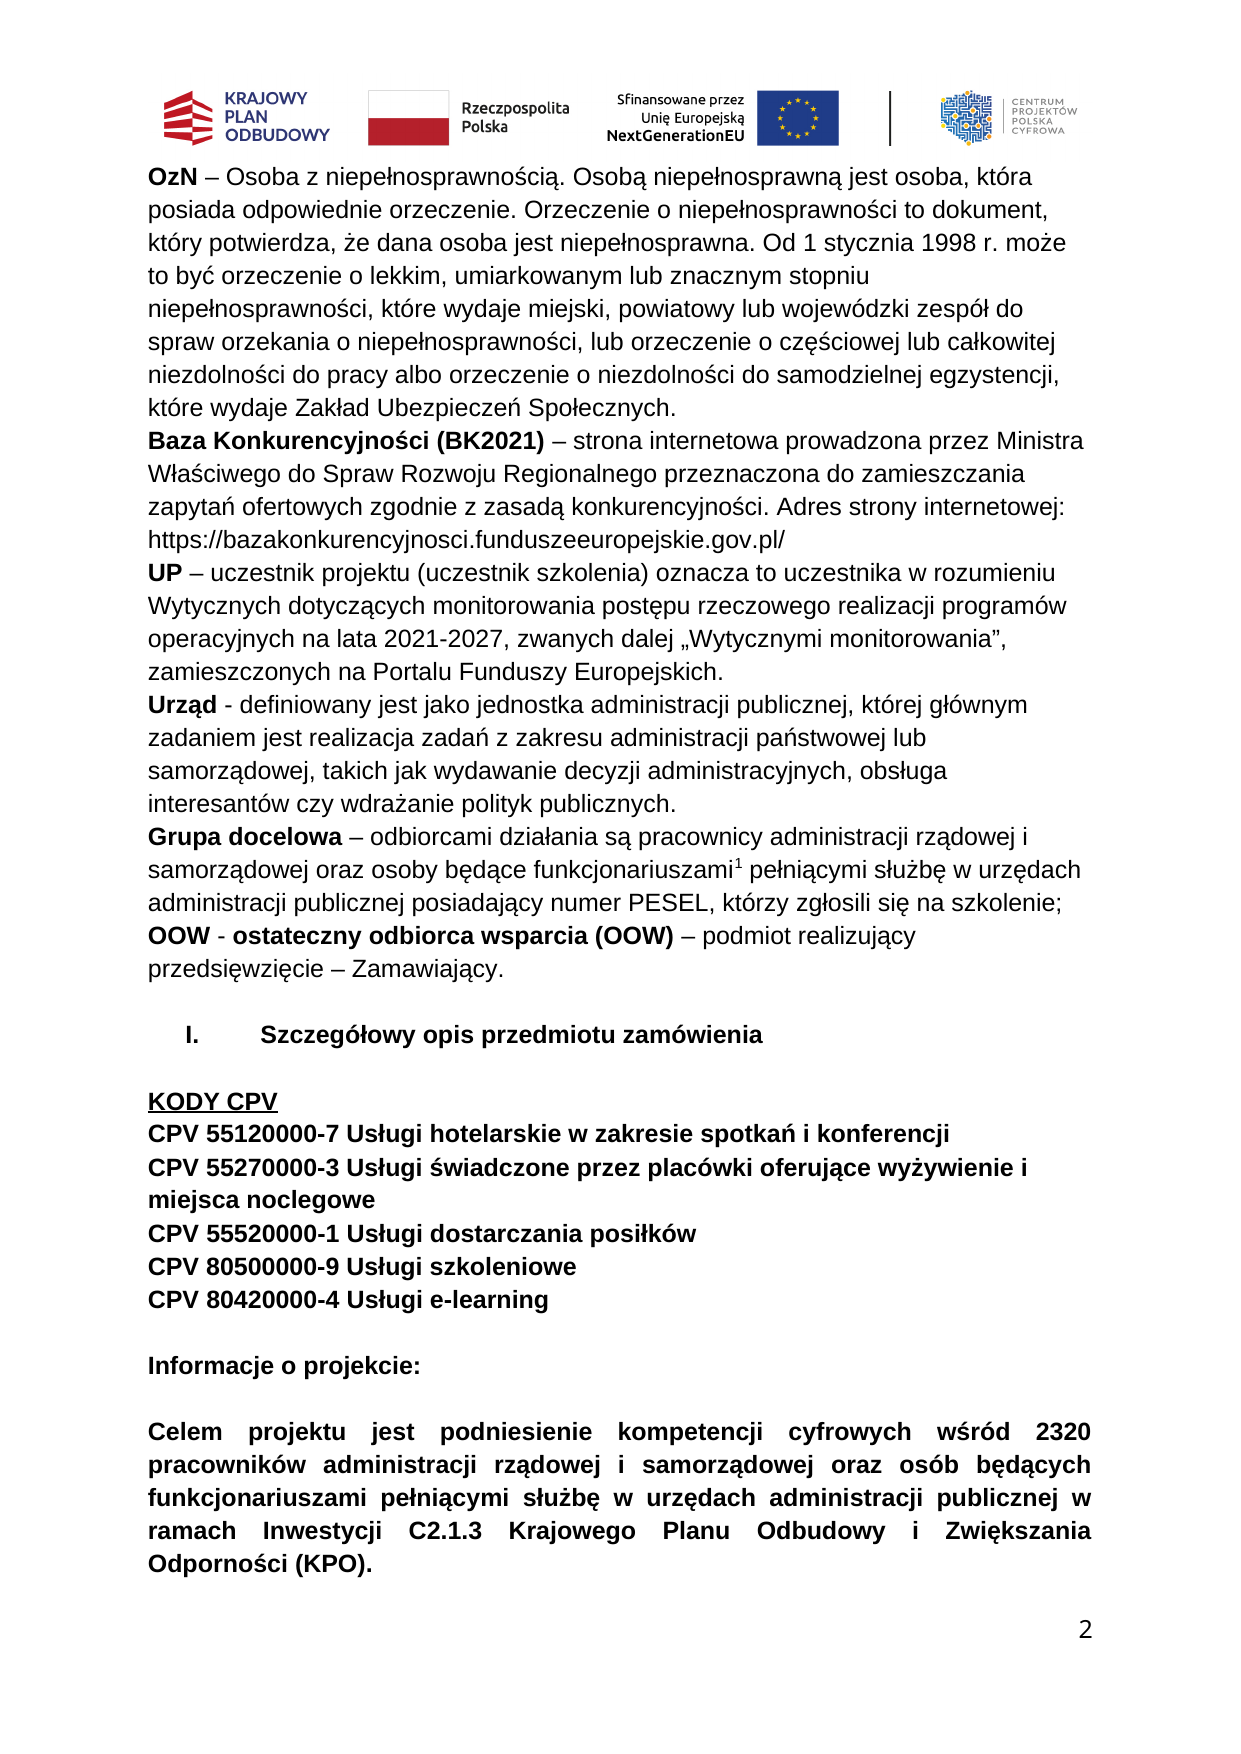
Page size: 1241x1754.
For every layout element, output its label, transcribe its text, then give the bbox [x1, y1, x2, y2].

text OOW - ostateczny odbiorca wsparcia (OOW) – podmiot realizujący przedsięwzięcie – Zamawiający. [148, 921, 1092, 983]
text UP – uczestnik projektu (uczestnik szkolenia) oznacza to uczestnika w rozumieniu Wytycznych dotyczących monitorowania postępu rzeczowego realizacji programów operacyjnych na lata 2021-2027, zwanych dalej „Wytycznymi monitorowania”, zamieszczonych na Portalu Funduszy Europejskich. [148, 558, 1092, 686]
text https://bazakonkurencyjnosci.funduszeeuropejskie.gov.pl/ [148, 525, 1092, 554]
text CPV 55270000-3 Usługi świadczone przez placówki oferujące wyżywienie i miejsca noclegowe [148, 1152, 1092, 1214]
text Grupa docelowa – odbiorcami działania są pracownicy administracji rządowej i samorządowej oraz osoby będące funkcjonariuszami1 pełniącymi służbę w urzędach administracji publicznej posiadający numer PESEL, którzy zgłosili się na szkolenie; [148, 822, 1092, 917]
text OzN – Osoba z niepełnosprawnością. Osobą niepełnosprawną jest osoba, która posiada odpowiednie orzeczenie. Orzeczenie o niepełnosprawności to dokument, który potwierdza, że dana osoba jest niepełnosprawna. Od 1 stycznia 1998 r. może to być orzeczenie o lekkim, umiarkowanym lub znacznym stopniu niepełnosprawności, które wydaje miejski, powiatowy lub wojewódzki zespół do spraw orzekania o niepełnosprawności, lub orzeczenie o częściowej lub całkowitej niezdolności do pracy albo orzeczenie o niezdolności do samodzielnej egzystencji, które wydaje Zakład Ubezpieczeń Społecznych. [148, 162, 1092, 422]
text Celem projektu jest podniesienie kompetencji cyfrowych wśród 2320 pracowników administracji rządowej i samorządowej oraz osób będących funkcjonariuszami pełniącymi służbę w urzędach administracji publicznej w ramach Inwestycji C2.1.3 Krajowego Planu Odbudowy i Zwiększania Odporności (KPO). [148, 1417, 1092, 1577]
text Baza Konkurencyjności (BK2021) – strona internetowa prowadzona przez Ministra Właściwego do Spraw Rozwoju Regionalnego przeznaczona do zamieszczania zapytań ofertowych zgodnie z zasadą konkurencyjności. Adres strony internetowej: [148, 426, 1092, 521]
text CPV 55120000-7 Usługi hotelarskie w zakresie spotkań i konferencji [148, 1119, 1092, 1148]
text KODY CPV [148, 1086, 1092, 1115]
text Urząd - definiowany jest jako jednostka administracji publicznej, której głównym zadaniem jest realizacja zadań z zakresu administracji państwowej lub samorządowej, takich jak wydawanie decyzji administracyjnych, obsługa interesantów czy wdrażanie polityk publicznych. [148, 690, 1092, 818]
text CPV 80500000-9 Usługi szkoleniowe [148, 1252, 1092, 1280]
text CPV 80420000-4 Usługi e-learning [148, 1284, 1092, 1313]
text Informacje o projekcie: [148, 1351, 1092, 1379]
text CPV 55520000-1 Usługi dostarczania posiłków [148, 1218, 1092, 1247]
subtitle Szczegółowy opis przedmiotu zamówienia [185, 1020, 1092, 1049]
